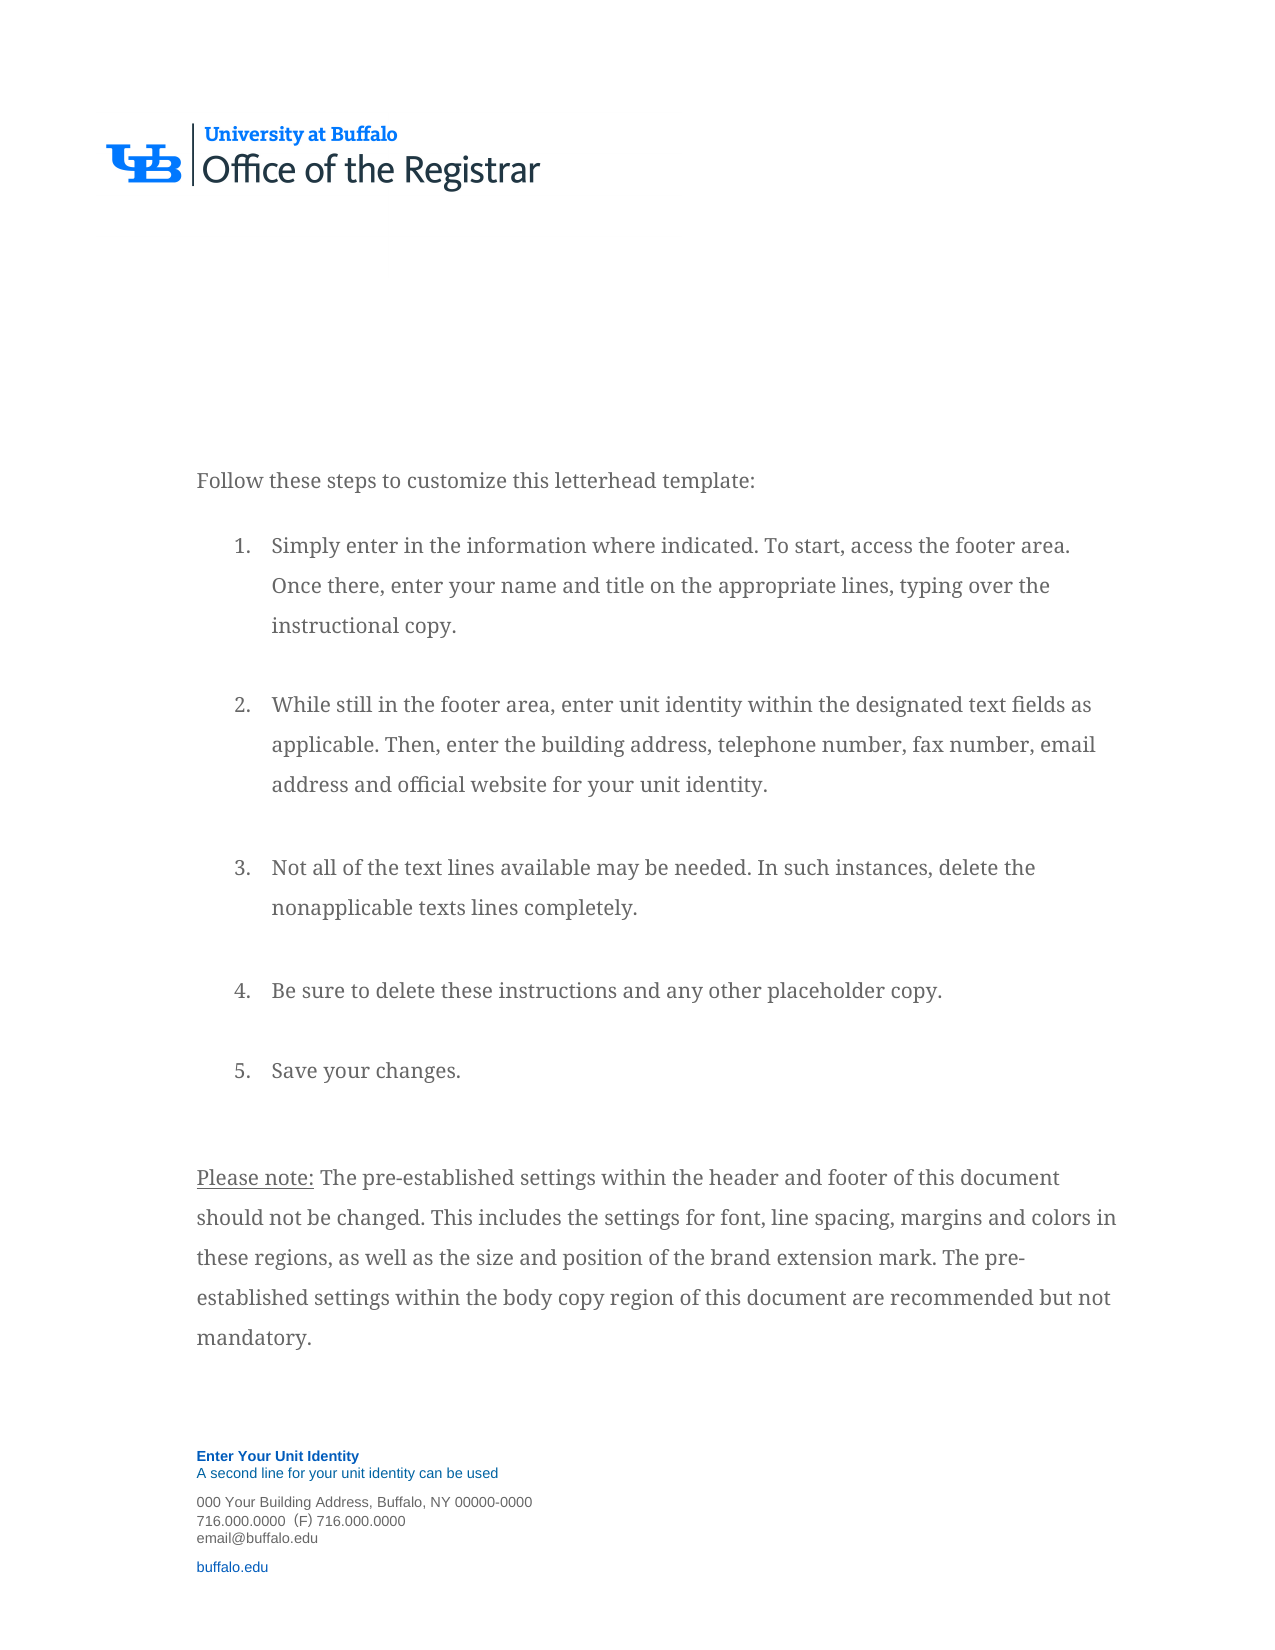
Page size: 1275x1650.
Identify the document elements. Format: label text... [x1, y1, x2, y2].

list Be sure to delete these instructions and any other placeholder copy. [234, 976, 1125, 1005]
text Follow these steps to customize this letterhead template: [196, 466, 1125, 495]
picture [96, 112, 683, 278]
list Save your changes. [234, 1056, 1125, 1084]
list Simply enter in the information where indicated. To start, access the footer area. Once there, enter your name and title on the appropriate lines, typing over the instructional copy. [234, 531, 1125, 639]
text Please note: The pre-established settings within the header and footer of this document should not be changed. This includes the settings for font, line spacing, margins and colors in these regions, as well as the size and position of the brand extension mark. The pre-established settings within the body copy region of this document are recommended but not mandatory. [196, 1163, 1125, 1351]
list While still in the footer area, enter unit identity within the designated text fields as applicable. Then, enter the building address, telephone number, fax number, email address and official website for your unit identity. [234, 690, 1125, 841]
list Not all of the text lines available may be needed. In such instances, delete the nonapplicable texts lines completely. [234, 853, 1125, 964]
